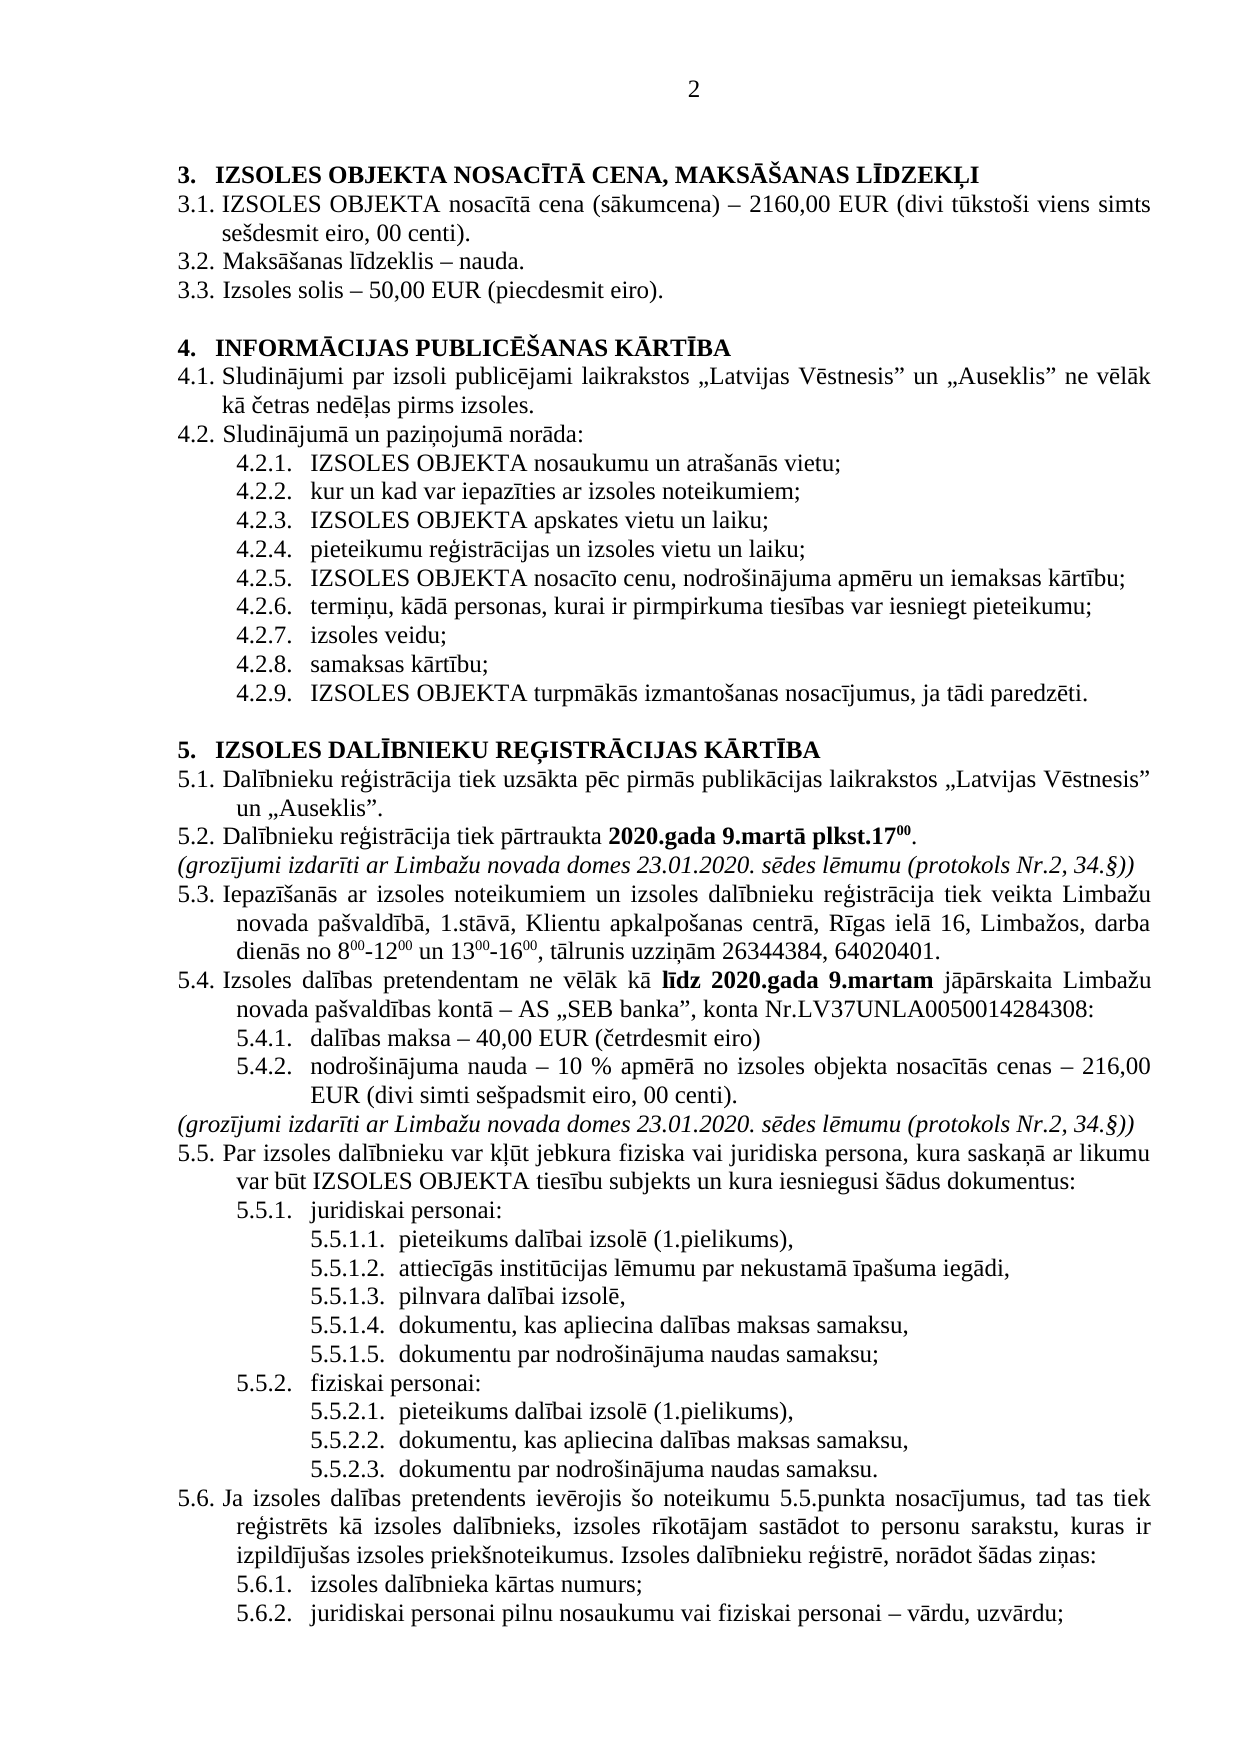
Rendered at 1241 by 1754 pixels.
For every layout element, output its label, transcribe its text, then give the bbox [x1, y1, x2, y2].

list IZSOLES OBJEKTA nosaukumu un atrašanās vietu; [236, 448, 1152, 476]
list termiņu, kādā personas, kurai ir pirmpirkuma tiesības var iesniegt pieteikumu; [236, 591, 1152, 620]
list IZSOLES OBJEKTA NOSACĪTĀ CENA, MAKSĀŠANAS LĪDZEKĻI [177, 160, 1152, 189]
list Sludinājumi par izsoli publicējami laikrakstos „Latvijas Vēstnesis” un „Auseklis” ne vēlāk kā četras nedēļas pirms izsoles. [177, 361, 1152, 419]
list Maksāšanas līdzeklis – nauda. [177, 246, 1152, 275]
list pieteikums dalībai izsolē (1.pielikums), [310, 1396, 1152, 1425]
list Dalībnieku reģistrācija tiek pārtraukta 2020.gada 9.martā plkst.1700. [177, 821, 1152, 850]
list nodrošinājuma nauda – 10 % apmērā no izsoles objekta nosacītās cenas – 216,00 EUR (divi simti sešpadsmit eiro, 00 centi). [236, 1051, 1152, 1109]
text (grozījumi izdarīti ar Limbažu novada domes 23.01.2020. sēdes lēmumu (protokols Nr.2, 34.§)) [177, 850, 1152, 879]
list kur un kad var iepazīties ar izsoles noteikumiem; [236, 476, 1152, 505]
list INFORMĀCIJAS PUBLICĒŠANAS KĀRTĪBA [177, 333, 1152, 361]
list pilnvara dalībai izsolē, [310, 1281, 1152, 1310]
list Ja izsoles dalības pretendents ievērojis šo noteikumu 5.5.punkta nosacījumus, tad tas tiek reģistrēts kā izsoles dalībnieks, izsoles rīkotājam sastādot to personu sarakstu, kuras ir izpildījušas izsoles priekšnoteikumus. Izsoles dalībnieku reģistrē, norādot šādas ziņas: [177, 1483, 1152, 1569]
list IZSOLES OBJEKTA nosacītā cena (sākumcena) – 2160,00 EUR (divi tūkstoši viens simts sešdesmit eiro, 00 centi). [177, 189, 1152, 246]
list fiziskai personai: [236, 1368, 1152, 1396]
list izsolES objekta turpmākās izmantošanas nosacījumus, ja tādi paredzēti. [236, 678, 1152, 706]
list Dalībnieku reģistrācija tiek uzsākta pēc pirmās publikācijas laikrakstos „Latvijas Vēstnesis” un „Auseklis”. [177, 764, 1152, 821]
list dokumentu par nodrošinājuma naudas samaksu; [310, 1339, 1152, 1368]
list Izsoles dalības pretendentam ne vēlāk kā līdz 2020.gada 9.martam jāpārskaita Limbažu novada pašvaldības kontā – AS „SEB banka”, konta Nr.LV37UNLA0050014284308: [177, 965, 1152, 1023]
list Izsoles solis – 50,00 EUR (piecdesmit eiro). [177, 275, 1152, 304]
list samaksas kārtību; [236, 649, 1152, 678]
list pieteikums dalībai izsolē (1.pielikums), [310, 1224, 1152, 1253]
list dokumentu, kas apliecina dalības maksas samaksu, [310, 1425, 1152, 1454]
list juridiskai personai: [236, 1195, 1152, 1224]
list dokumentu, kas apliecina dalības maksas samaksu, [310, 1310, 1152, 1339]
list Iepazīšanās ar izsoles noteikumiem un izsoles dalībnieku reģistrācija tiek veikta Limbažu novada pašvaldībā, 1.stāvā, Klientu apkalpošanas centrā, Rīgas ielā 16, Limbažos, darba dienās no 800-1200 un 1300-1600, tālrunis uzziņām 26344384, 64020401. [177, 879, 1152, 965]
list izsoles dalībnieka kārtas numurs; [236, 1569, 1152, 1598]
list Sludinājumā un paziņojumā norāda: [177, 419, 1152, 448]
list Par izsoles dalībnieku var kļūt jebkura fiziska vai juridiska persona, kura saskaņā ar likumu var būt IZSOLES OBJEKTA tiesību subjekts un kura iesniegusi šādus dokumentus: [177, 1138, 1152, 1195]
list dalības maksa – 40,00 EUR (četrdesmit eiro) [236, 1023, 1152, 1051]
list pieteikumu reģistrācijas un izsoles vietu un laiku; [236, 534, 1152, 563]
list IZSOLES DALĪBNIEKU REĢISTRĀCIJAS KĀRTĪBA [177, 735, 1152, 764]
list juridiskai personai pilnu nosaukumu vai fiziskai personai – vārdu, uzvārdu; [236, 1598, 1152, 1626]
list izsoles veidu; [236, 620, 1152, 649]
text (grozījumi izdarīti ar Limbažu novada domes 23.01.2020. sēdes lēmumu (protokols Nr.2, 34.§)) [177, 1109, 1152, 1138]
list dokumentu par nodrošinājuma naudas samaksu. [310, 1454, 1152, 1483]
list izsoLES OBJEKTA apskates vietu un laiku; [236, 505, 1152, 534]
list izsolES objekta nosacīto cenu, nodrošinājuma apmēru un iemaksas kārtību; [236, 563, 1152, 591]
list attiecīgās institūcijas lēmumu par nekustamā īpašuma iegādi, [310, 1253, 1152, 1281]
